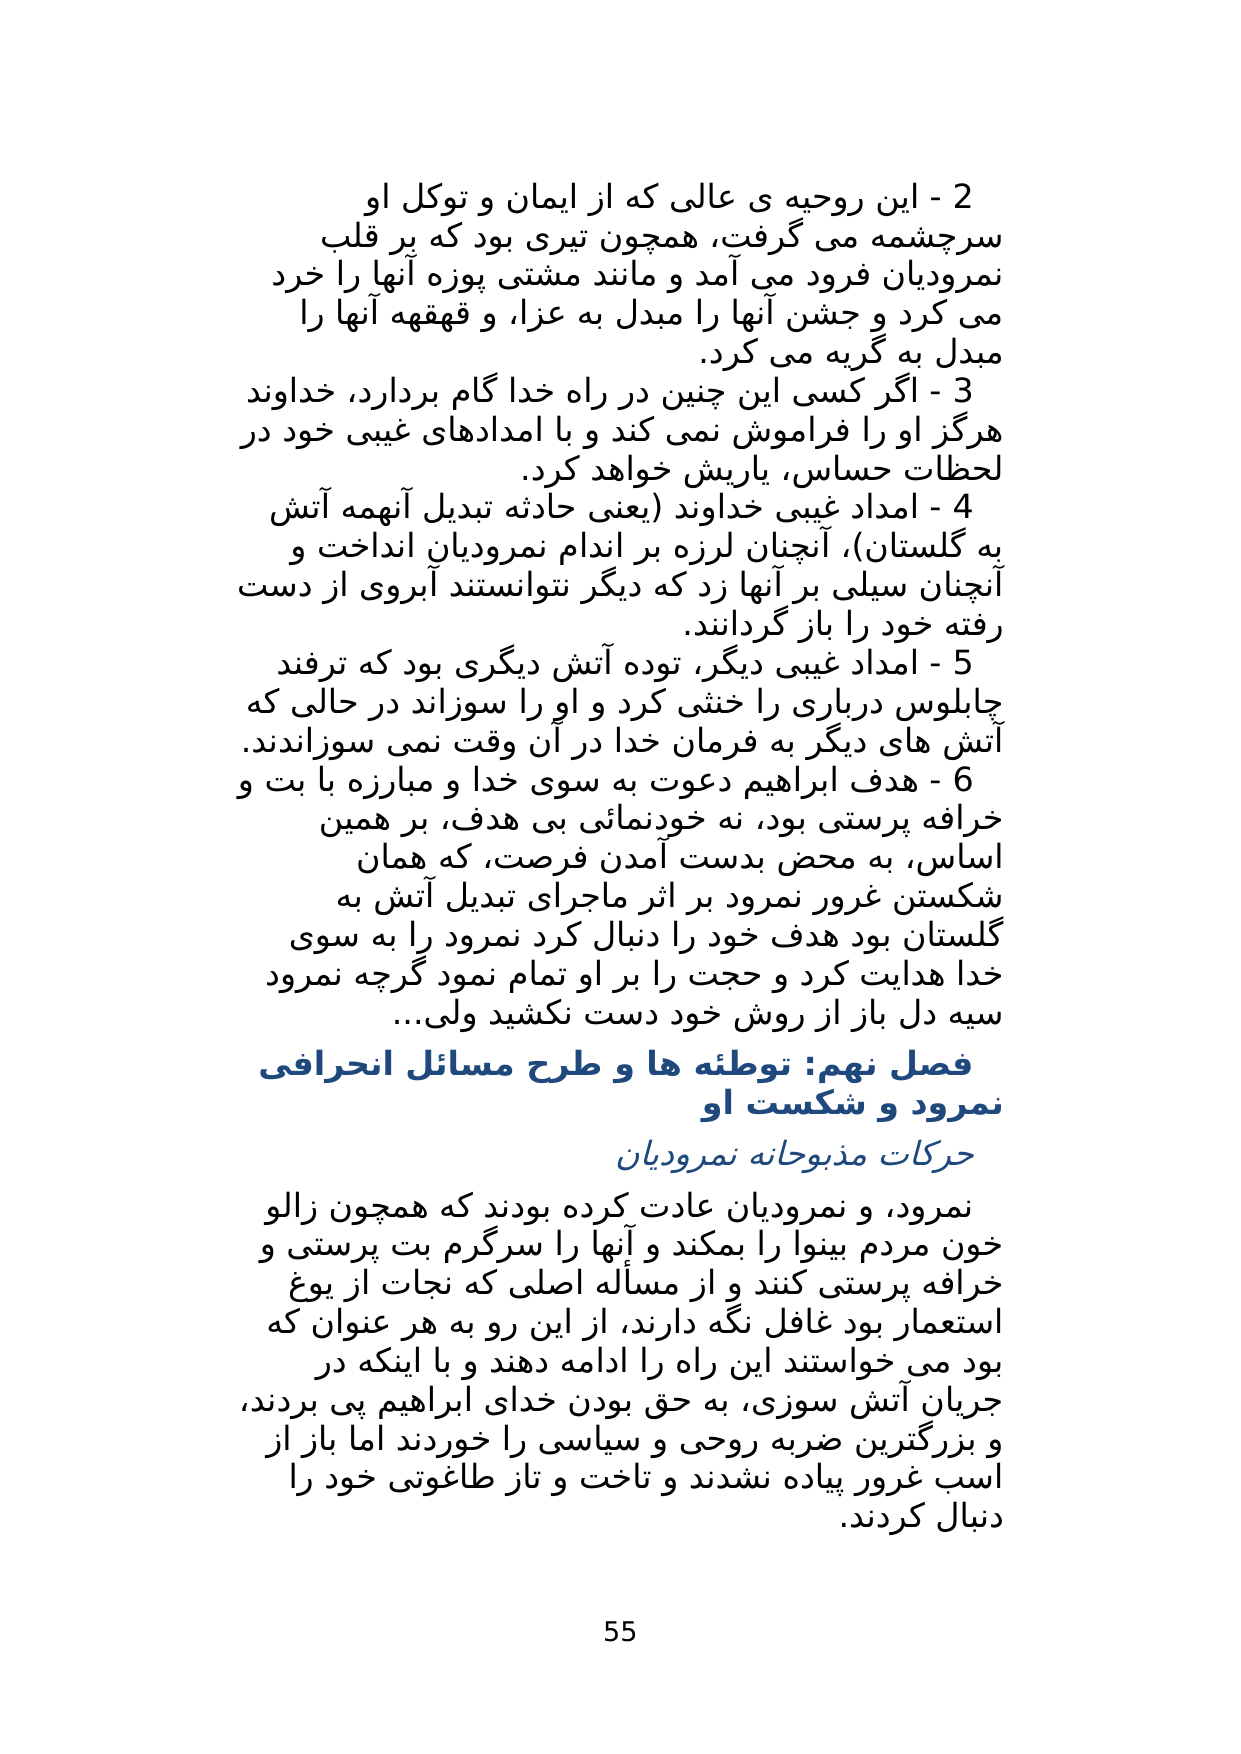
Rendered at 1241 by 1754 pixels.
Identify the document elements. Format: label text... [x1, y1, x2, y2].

text نمرود، و نمروديان عادت كرده بودند كه همچون زالو خون مردم بينوا را بمكند و آنها را سرگرم بت پرستى و خرافه پرستى كنند و از مسأله اصلى كه نجات از يوغ استعمار بود غافل نگه دارند، از اين رو به هر عنوان كه بود مى خواستند اين راه را ادامه دهند و با اينكه در جريان آتش سوزى، به حق بودن خداى ابراهيم پى بردند، و بزرگترين ضربه روحى و سياسى را خوردند اما باز از اسب غرور پياده نشدند و تاخت و تاز طاغوتى خود را دنبال كردند. [236, 1186, 1004, 1536]
text 5 - امداد غيبى ديگر، توده آتش ديگرى بود كه ترفند چابلوس دربارى را خنثى كرد و او را سوزاند در حالى كه آتش هاى ديگر به فرمان خدا در آن وقت نمى سوزاندند. [236, 643, 1004, 760]
text 3 - اگر كسى اين چنين در راه خدا گام بردارد، خداوند هرگز او را فراموش نمى كند و با امدادهاى غيبى خود در لحظات حساس، ياريش خواهد كرد. [236, 371, 1004, 488]
text 2 - اين روحيه ى عالى كه از ايمان و توكل او سرچشمه مى گرفت، همچون تيرى بود كه بر قلب نمروديان فرود مى آمد و مانند مشتى پوزه آنها را خرد مى كرد و جشن آنها را مبدل به عزا، و قهقهه آنها را مبدل به گريه مى كرد. [236, 177, 1004, 371]
text 4 - امداد غيبى خداوند (يعنى حادثه تبديل آنهمه آتش به گلستان)، آنچنان لرزه بر اندام نمروديان انداخت و آنچنان سيلى بر آنها زد كه ديگر نتوانستند آبروى از دست رفته خود را باز گردانند. [236, 488, 1004, 643]
text 6 - هدف ابراهيم دعوت به سوى خدا و مبارزه با بت و خرافه پرستى بود، نه خودنمائى بى هدف، بر همين اساس، به محض بدست آمدن فرصت، كه همان شكستن غرور نمرود بر اثر ماجراى تبديل آتش به گلستان بود هدف خود را دنبال كرد نمرود را به سوى خدا هدايت كرد و حجت را بر او تمام نمود گرچه نمرود سيه دل باز از روش خود دست نكشيد ولى... [236, 760, 1004, 1032]
subtitle فصل نهم: توطئه ها و طرح مسائل انحرافى نمرود و شكست او [236, 1044, 1004, 1122]
subtitle حركات مذبوحانه نمروديان [236, 1135, 1004, 1173]
